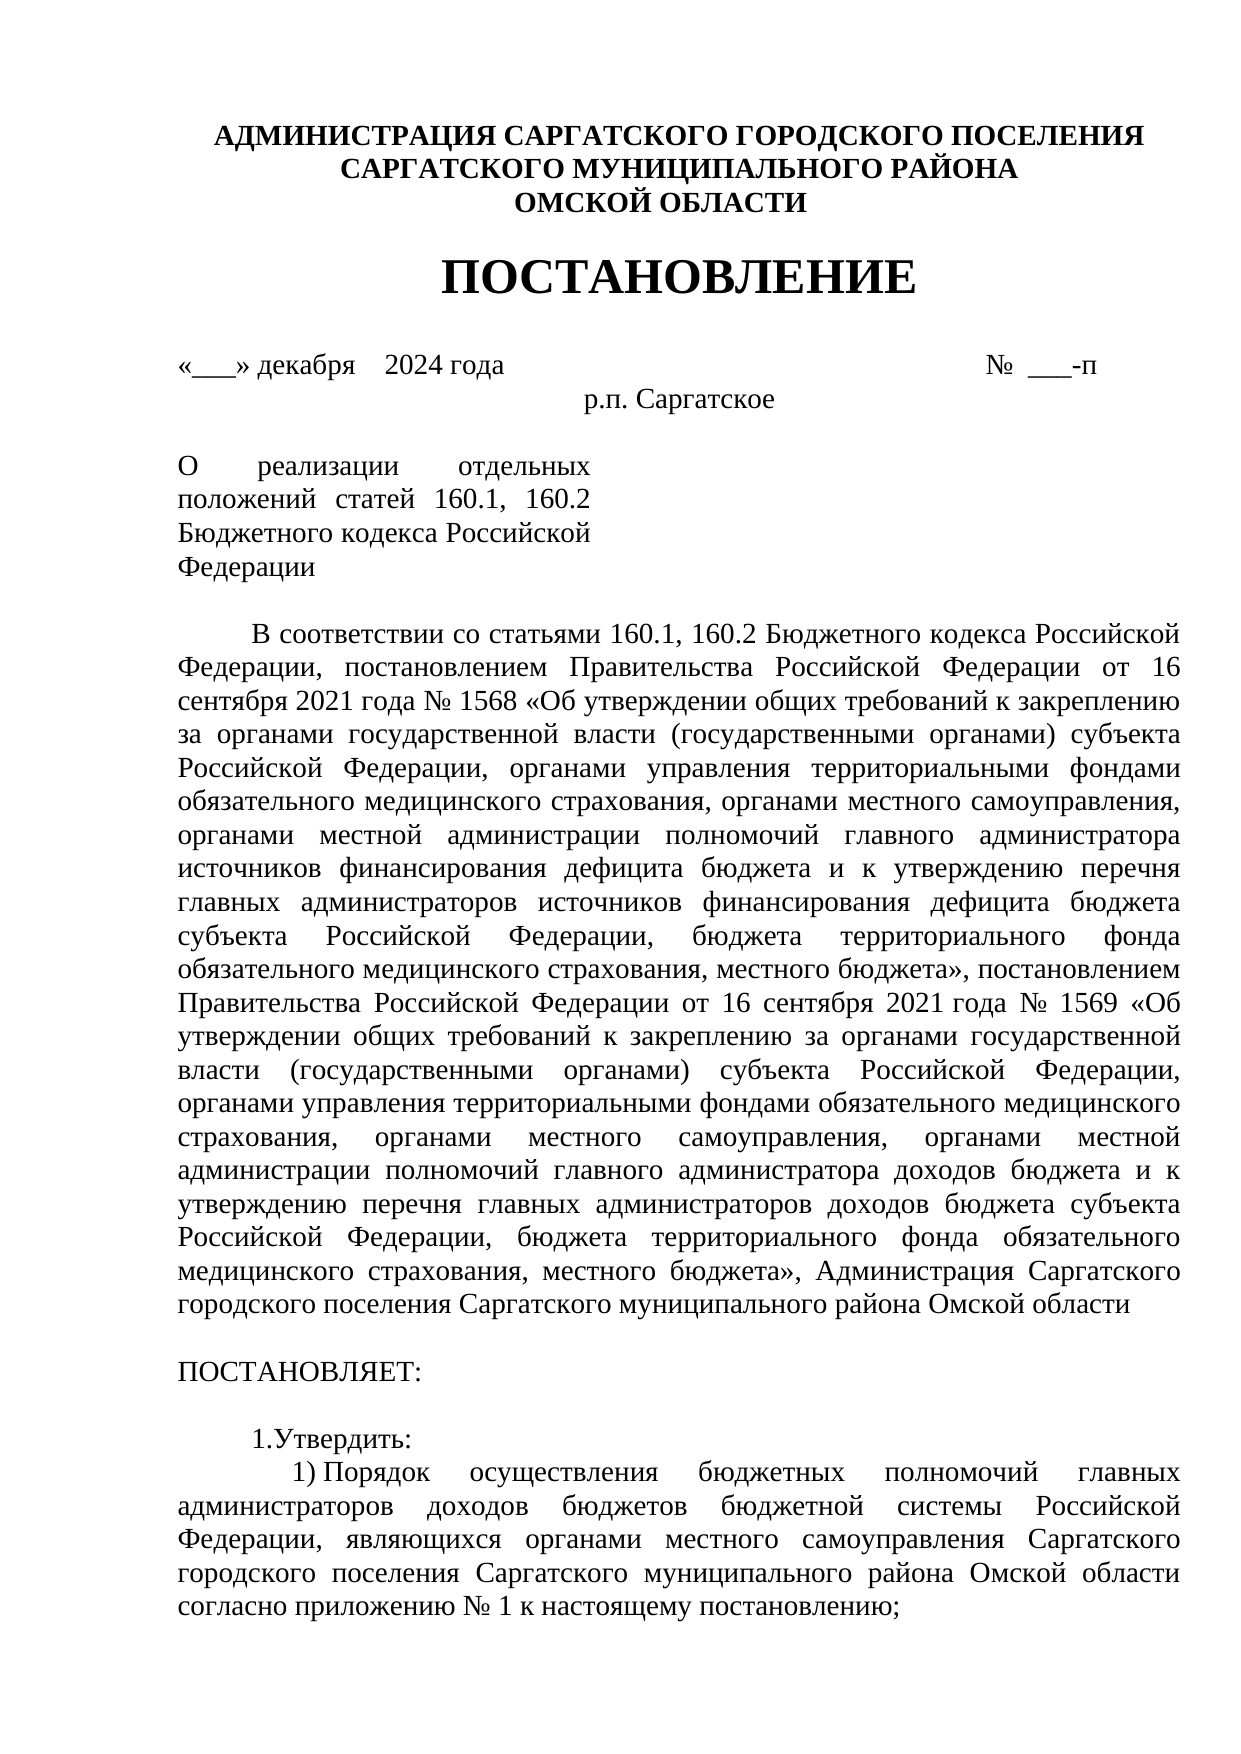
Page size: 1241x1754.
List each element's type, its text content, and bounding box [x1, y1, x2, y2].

text В соответствии со статьями 160.1, 160.2 Бюджетного кодекса Российской Федерации, постановлением Правительства Российской Федерации от 16 сентября 2021 года № 1568 «Об утверждении общих требований к закреплению за органами государственной власти (государственными органами) субъекта Российской Федерации, органами управления территориальными фондами обязательного медицинского страхования, органами местного самоуправления, органами местной администрации полномочий главного администратора источников финансирования дефицита бюджета и к утверждению перечня главных администраторов источников финансирования дефицита бюджета субъекта Российской Федерации, бюджета территориального фонда обязательного медицинского страхования, местного бюджета», постановлением Правительства Российской Федерации от 16 сентября 2021 года № 1569 «Об утверждении общих требований к закреплению за органами государственной власти (государственными органами) субъекта Российской Федерации, органами управления территориальными фондами обязательного медицинского страхования, органами местного самоуправления, органами местной администрации полномочий главного администратора доходов бюджета и к утверждению перечня главных администраторов доходов бюджета субъекта Российской Федерации, бюджета территориального фонда обязательного медицинского страхования, местного бюджета», Администрация Саргатского городского поселения Саргатского муниципального района Омской области [177, 616, 1181, 1320]
subtitle ОМСКОЙ ОБЛАСТИ [132, 185, 1181, 219]
text р.п. Саргатское [177, 381, 1181, 414]
text 1) Порядок осуществления бюджетных полномочий главных администраторов доходов бюджетов бюджетной системы Российской Федерации, являющихся органами местного самоуправления Саргатского городского поселения Саргатского муниципального района Омской области согласно приложению № 1 к настоящему постановлению; [177, 1454, 1181, 1622]
text 1.Утвердить: [177, 1421, 1181, 1454]
subtitle ПОСТАНОВЛЕНИЕ [177, 247, 1181, 304]
text «___» декабря 2024 года № ___-п [177, 347, 1181, 381]
text ПОСТАНОВЛЯЕТ: [177, 1354, 1181, 1387]
subtitle АДМИНИСТРАЦИЯ САРГАТСКОГО ГОРОДСКОГО ПОСЕЛЕНИЯ САРГАТСКОГО МУНИЦИПАЛЬНОГО РАЙОНА [177, 118, 1181, 185]
title О реализации отдельных положений статей 160.1, 160.2 Бюджетного кодекса Российской Федерации [177, 448, 591, 582]
